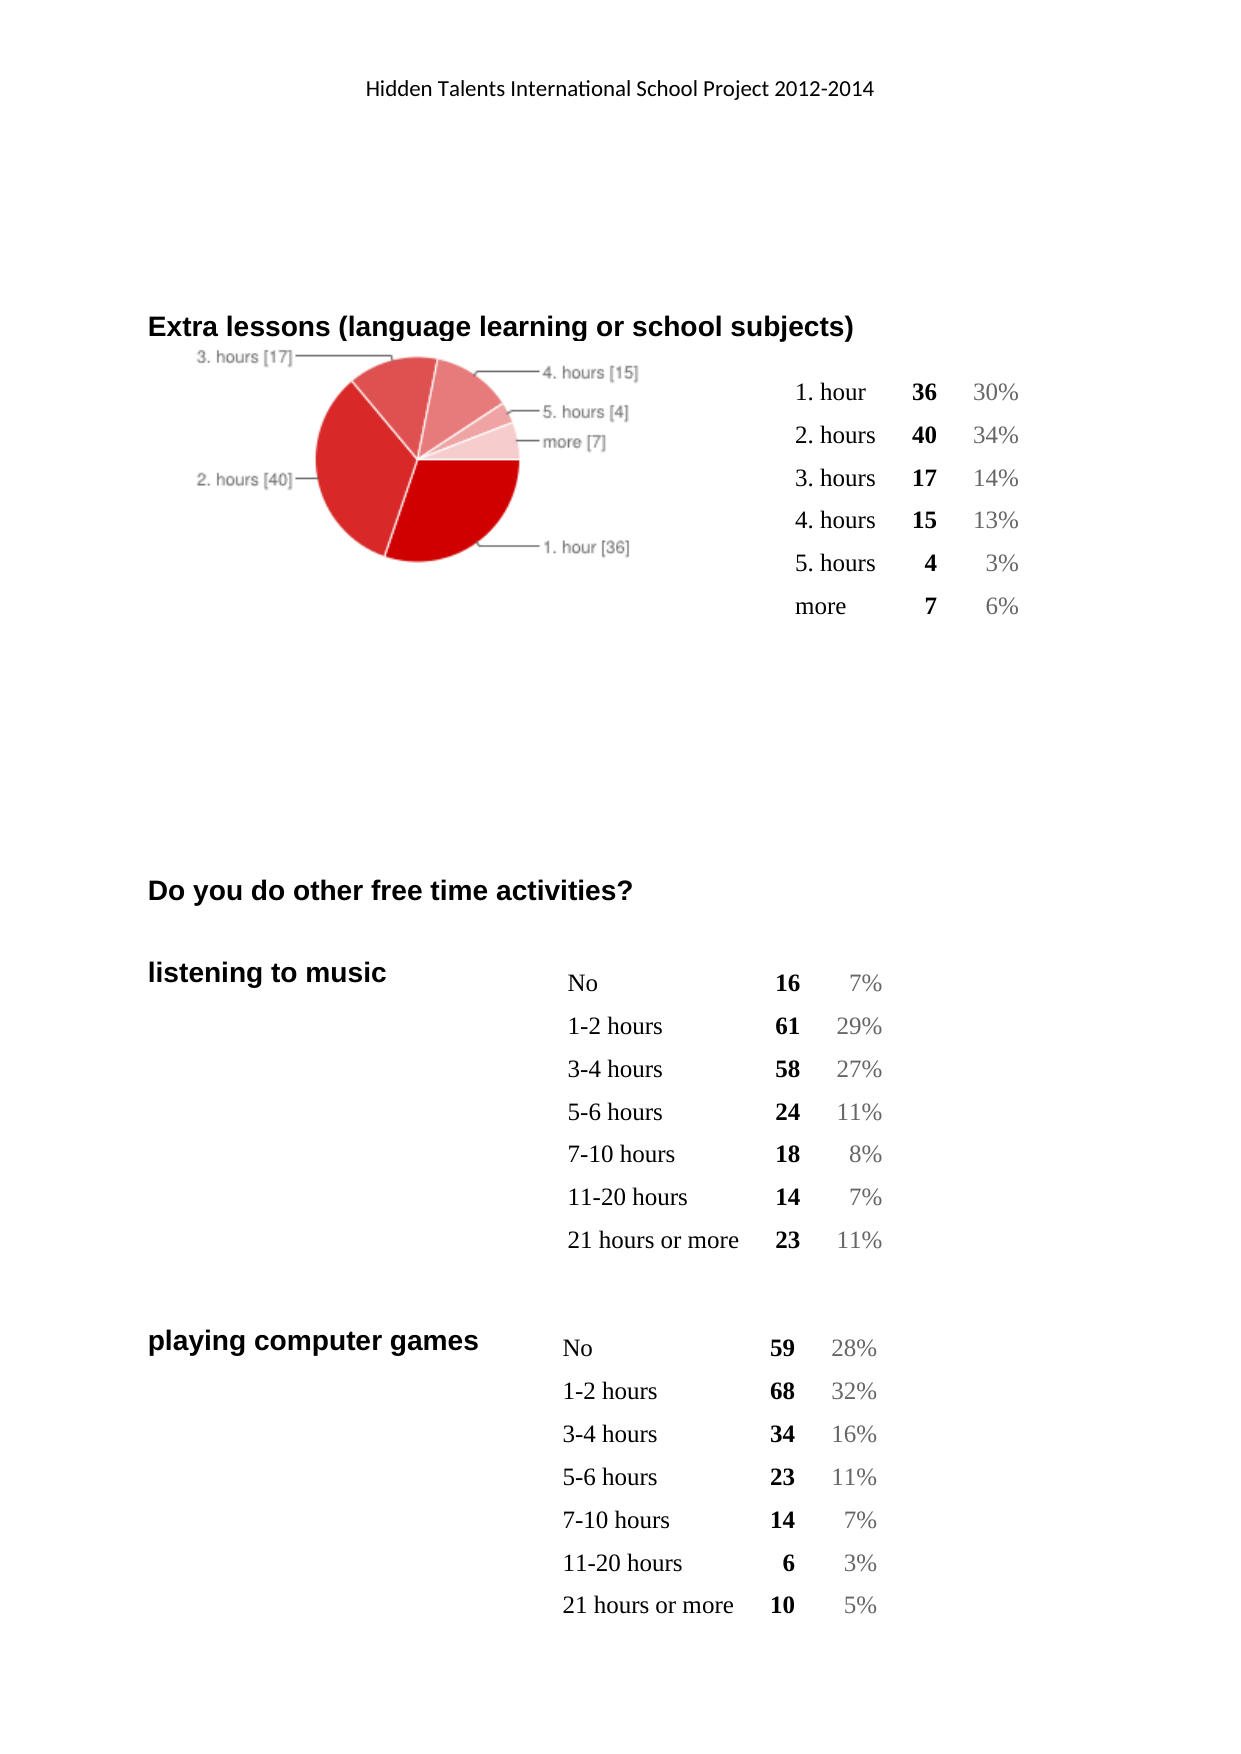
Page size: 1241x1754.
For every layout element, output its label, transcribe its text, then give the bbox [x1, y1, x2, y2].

table_cell 5% [796, 1589, 878, 1632]
table_cell 1-2 hours [566, 1009, 741, 1052]
table_cell 61 [741, 1009, 802, 1052]
table_cell 7% [796, 1503, 878, 1546]
table_cell more [794, 590, 877, 632]
table_cell 34% [938, 418, 1020, 461]
table_cell 4. hours [794, 504, 877, 547]
table_cell 3% [938, 547, 1020, 589]
table_cell 3-4 hours [566, 1052, 741, 1095]
table_cell 7% [802, 1181, 884, 1223]
table_cell 27% [802, 1052, 884, 1095]
table_cell 29% [802, 1009, 884, 1052]
table_cell 11% [802, 1224, 884, 1266]
table_cell 23 [735, 1460, 796, 1503]
table_header 59 [735, 1332, 796, 1375]
table_cell 3-4 hours [561, 1418, 735, 1460]
table_cell 6 [735, 1546, 796, 1589]
table_cell 7-10 hours [561, 1503, 735, 1546]
table_cell 17 [877, 461, 938, 504]
table_cell 7 [877, 590, 938, 632]
table_cell 68 [735, 1375, 796, 1418]
table_cell 24 [741, 1095, 802, 1138]
text Do you do other free time activities? [148, 873, 1093, 906]
table_cell 11-20 hours [561, 1546, 735, 1589]
table_cell 11-20 hours [566, 1181, 741, 1223]
table_cell 40 [877, 418, 938, 461]
table_cell 13% [938, 504, 1020, 547]
table_header 28% [796, 1332, 878, 1375]
text playing computer games [148, 1324, 1093, 1357]
table_header 16 [741, 967, 802, 1009]
table_cell 10 [735, 1589, 796, 1632]
table_cell 1-2 hours [561, 1375, 735, 1418]
table_cell 3. hours [794, 461, 877, 504]
table_cell 18 [741, 1138, 802, 1181]
table_header 7% [802, 967, 884, 1009]
table_cell 5-6 hours [566, 1095, 741, 1138]
table_cell 5-6 hours [561, 1460, 735, 1503]
table_cell 21 hours or more [561, 1589, 735, 1632]
table_cell 5. hours [794, 547, 877, 589]
table_cell 14 [735, 1503, 796, 1546]
table_header No [561, 1332, 735, 1375]
table_cell 23 [741, 1224, 802, 1266]
table_cell 2. hours [794, 418, 877, 461]
table_header 1. hour [794, 375, 877, 418]
text Extra lessons (language learning or school subjects) [148, 309, 1093, 342]
table_cell 8% [802, 1138, 884, 1181]
text listening to music [148, 956, 1093, 988]
table_cell 11% [796, 1460, 878, 1503]
table_cell 16% [796, 1418, 878, 1460]
table_header No [566, 967, 741, 1009]
table_cell 4 [877, 547, 938, 589]
table_cell 34 [735, 1418, 796, 1460]
table_cell 3% [796, 1546, 878, 1589]
table_cell 32% [796, 1375, 878, 1418]
picture [147, 341, 687, 577]
table_cell 15 [877, 504, 938, 547]
table_cell 14 [741, 1181, 802, 1223]
table_header 36 [877, 375, 938, 418]
table_header 30% [938, 375, 1020, 418]
table_cell 14% [938, 461, 1020, 504]
table_cell 7-10 hours [566, 1138, 741, 1181]
table_cell 21 hours or more [566, 1224, 741, 1266]
table_cell 6% [938, 590, 1020, 632]
table_cell 11% [802, 1095, 884, 1138]
table_cell 58 [741, 1052, 802, 1095]
